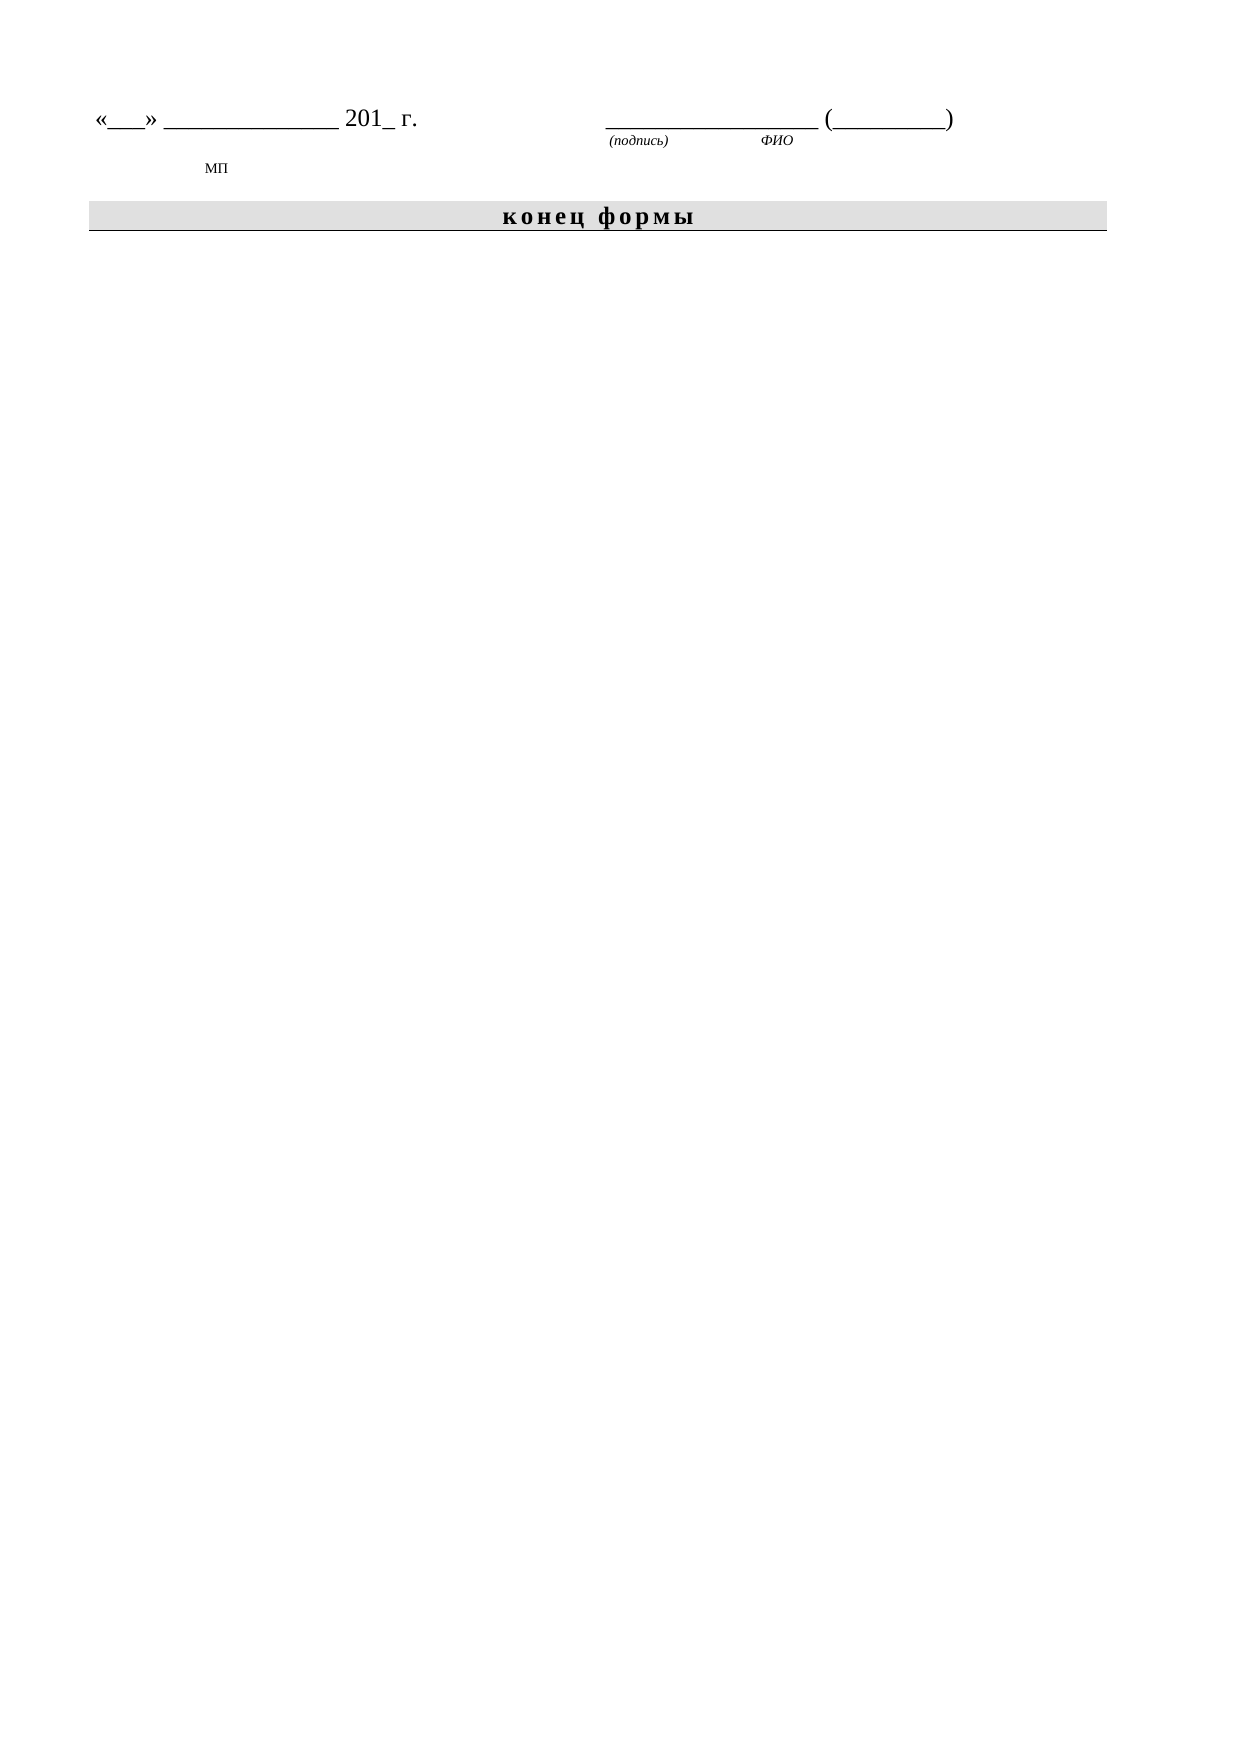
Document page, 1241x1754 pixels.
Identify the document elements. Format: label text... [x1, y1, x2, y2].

text «___» ______________ 201_ г. _________________ (_________) [89, 103, 1109, 131]
text конец формы [89, 201, 1107, 230]
text МП [89, 160, 1109, 189]
text (подпись) ФИО [606, 131, 1109, 160]
